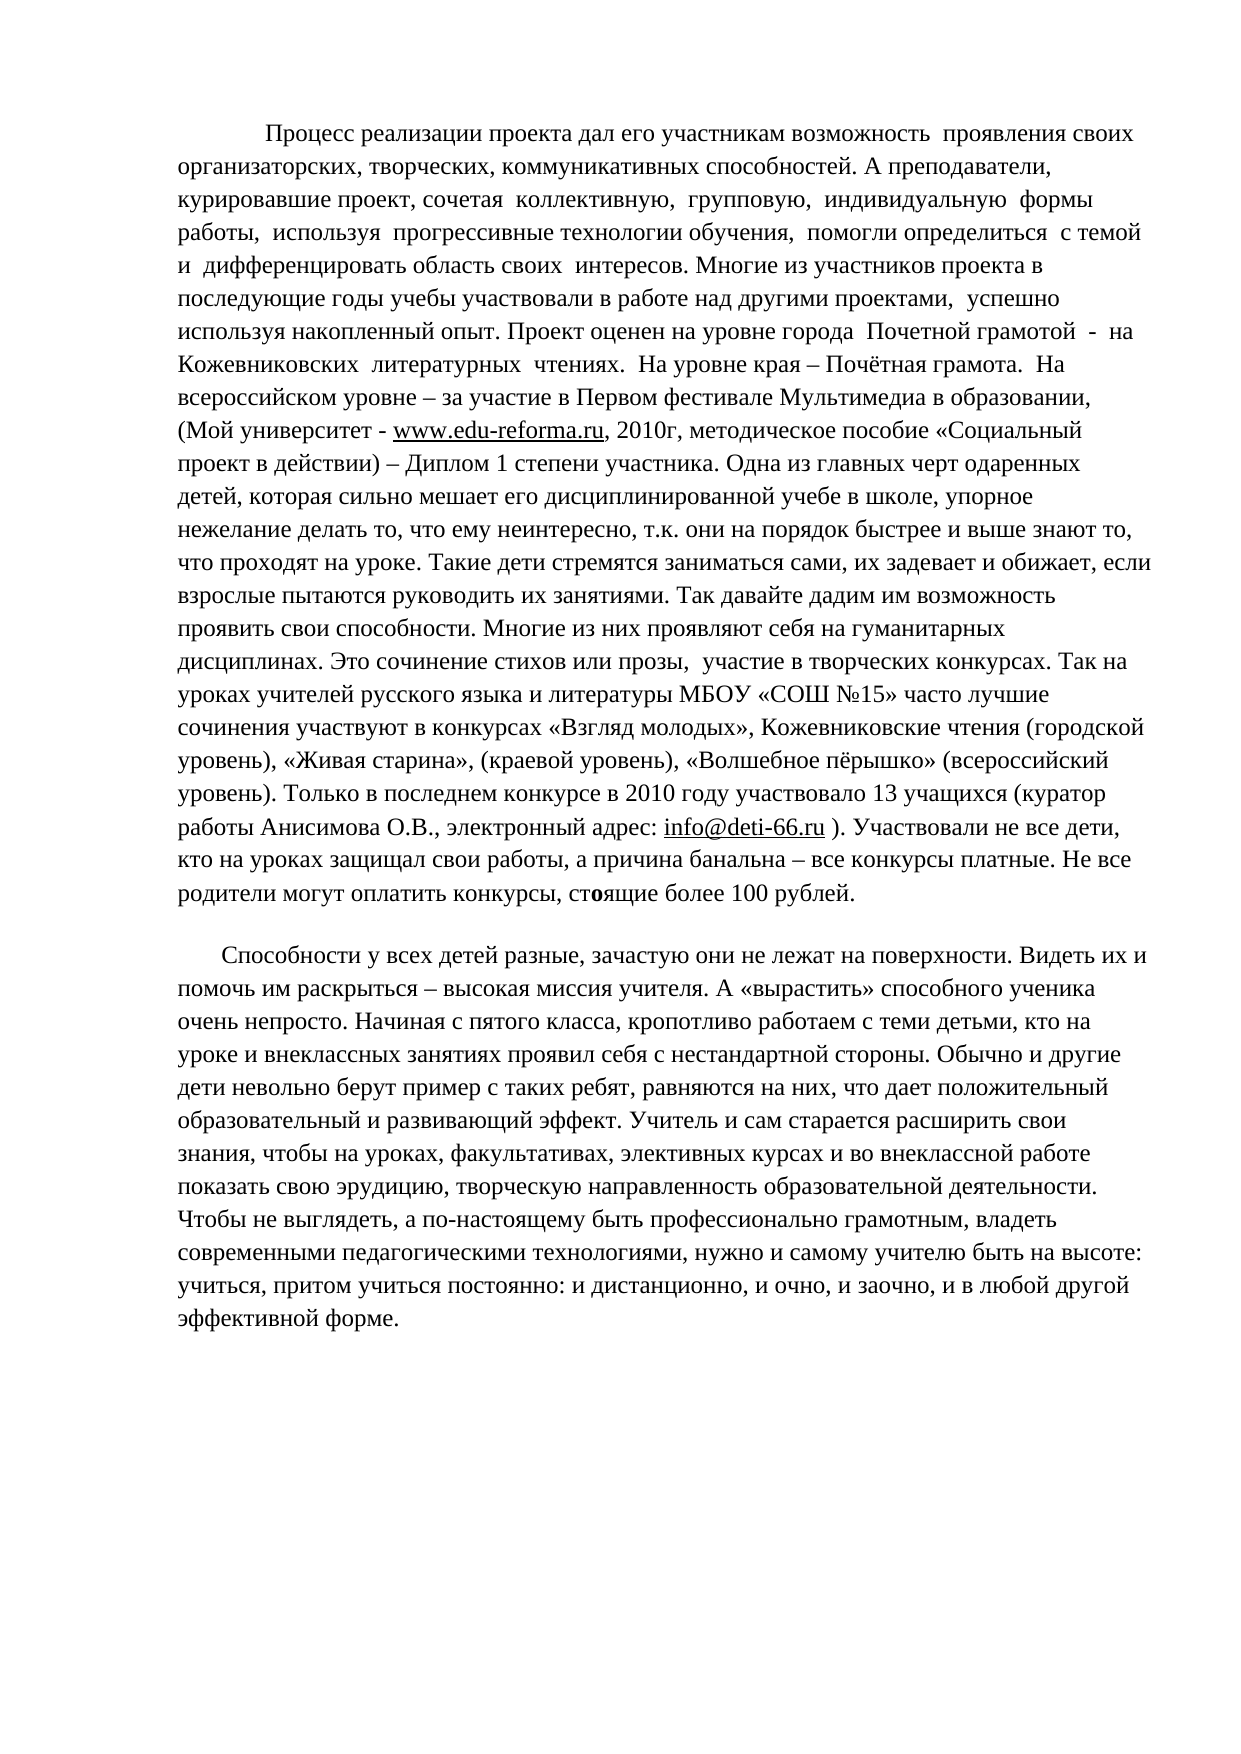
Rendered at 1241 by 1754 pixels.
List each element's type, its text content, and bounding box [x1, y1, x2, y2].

text Процесс реализации проекта дал его участникам возможность проявления своих организаторских, творческих, коммуникативных способностей. А преподаватели, курировавшие проект, сочетая коллективную, групповую, индивидуальную формы работы, используя прогрессивные технологии обучения, помогли определиться с темой и дифференцировать область своих интересов. Многие из участников проекта в последующие годы учебы участвовали в работе над другими проектами, успешно используя накопленный опыт. Проект оценен на уровне города Почетной грамотой - на Кожевниковских литературных чтениях. На уровне края – Почётная грамота. На всероссийском уровне – за участие в Первом фестивале Мультимедиа в образовании, (Мой университет - www.edu-reforma.ru, 2010г, методическое пособие «Социальный проект в действии) – Диплом 1 степени участника. Одна из главных черт одаренных детей, которая сильно мешает его дисциплинированной учебе в школе, упорное нежелание делать то, что ему неинтересно, т.к. они на порядок быстрее и выше знают то, что проходят на уроке. Такие дети стремятся заниматься сами, их задевает и обижает, если взрослые пытаются руководить их занятиями. Так давайте дадим им возможность проявить свои способности. Многие из них проявляют себя на гуманитарных дисциплинах. Это сочинение стихов или прозы, участие в творческих конкурсах. Так на уроках учителей русского языка и литературы МБОУ «СОШ №15» часто лучшие сочинения участвуют в конкурсах «Взгляд молодых», Кожевниковские чтения (городской уровень), «Живая старина», (краевой уровень), «Волшебное пёрышко» (всероссийский уровень). Только в последнем конкурсе в 2010 году участвовало 13 учащихся (куратор работы Анисимова О.В., электронный адрес: info@deti-66.ru ). Участвовали не все дети, кто на уроках защищал свои работы, а причина банальна – все конкурсы платные. Не все родители могут оплатить конкурсы, стоящие более 100 рублей. [177, 118, 1152, 906]
text Способности у всех детей разные, зачастую они не лежат на поверхности. Видеть их и помочь им раскрыться – высокая миссия учителя. А «вырастить» способного ученика очень непросто. Начиная с пятого класса, кропотливо работаем с теми детьми, кто на уроке и внеклассных занятиях проявил себя с нестандартной стороны. Обычно и другие дети невольно берут пример с таких ребят, равняются на них, что дает положительный образовательный и развивающий эффект. Учитель и сам старается расширить свои знания, чтобы на уроках, факультативах, элективных курсах и во внеклассной работе показать свою эрудицию, творческую направленность образовательной деятельности. Чтобы не выглядеть, а по-настоящему быть профессионально грамотным, владеть современными педагогическими технологиями, нужно и самому учителю быть на высоте: учиться, притом учиться постоянно: и дистанционно, и очно, и заочно, и в любой другой эффективной форме. [177, 940, 1152, 1332]
